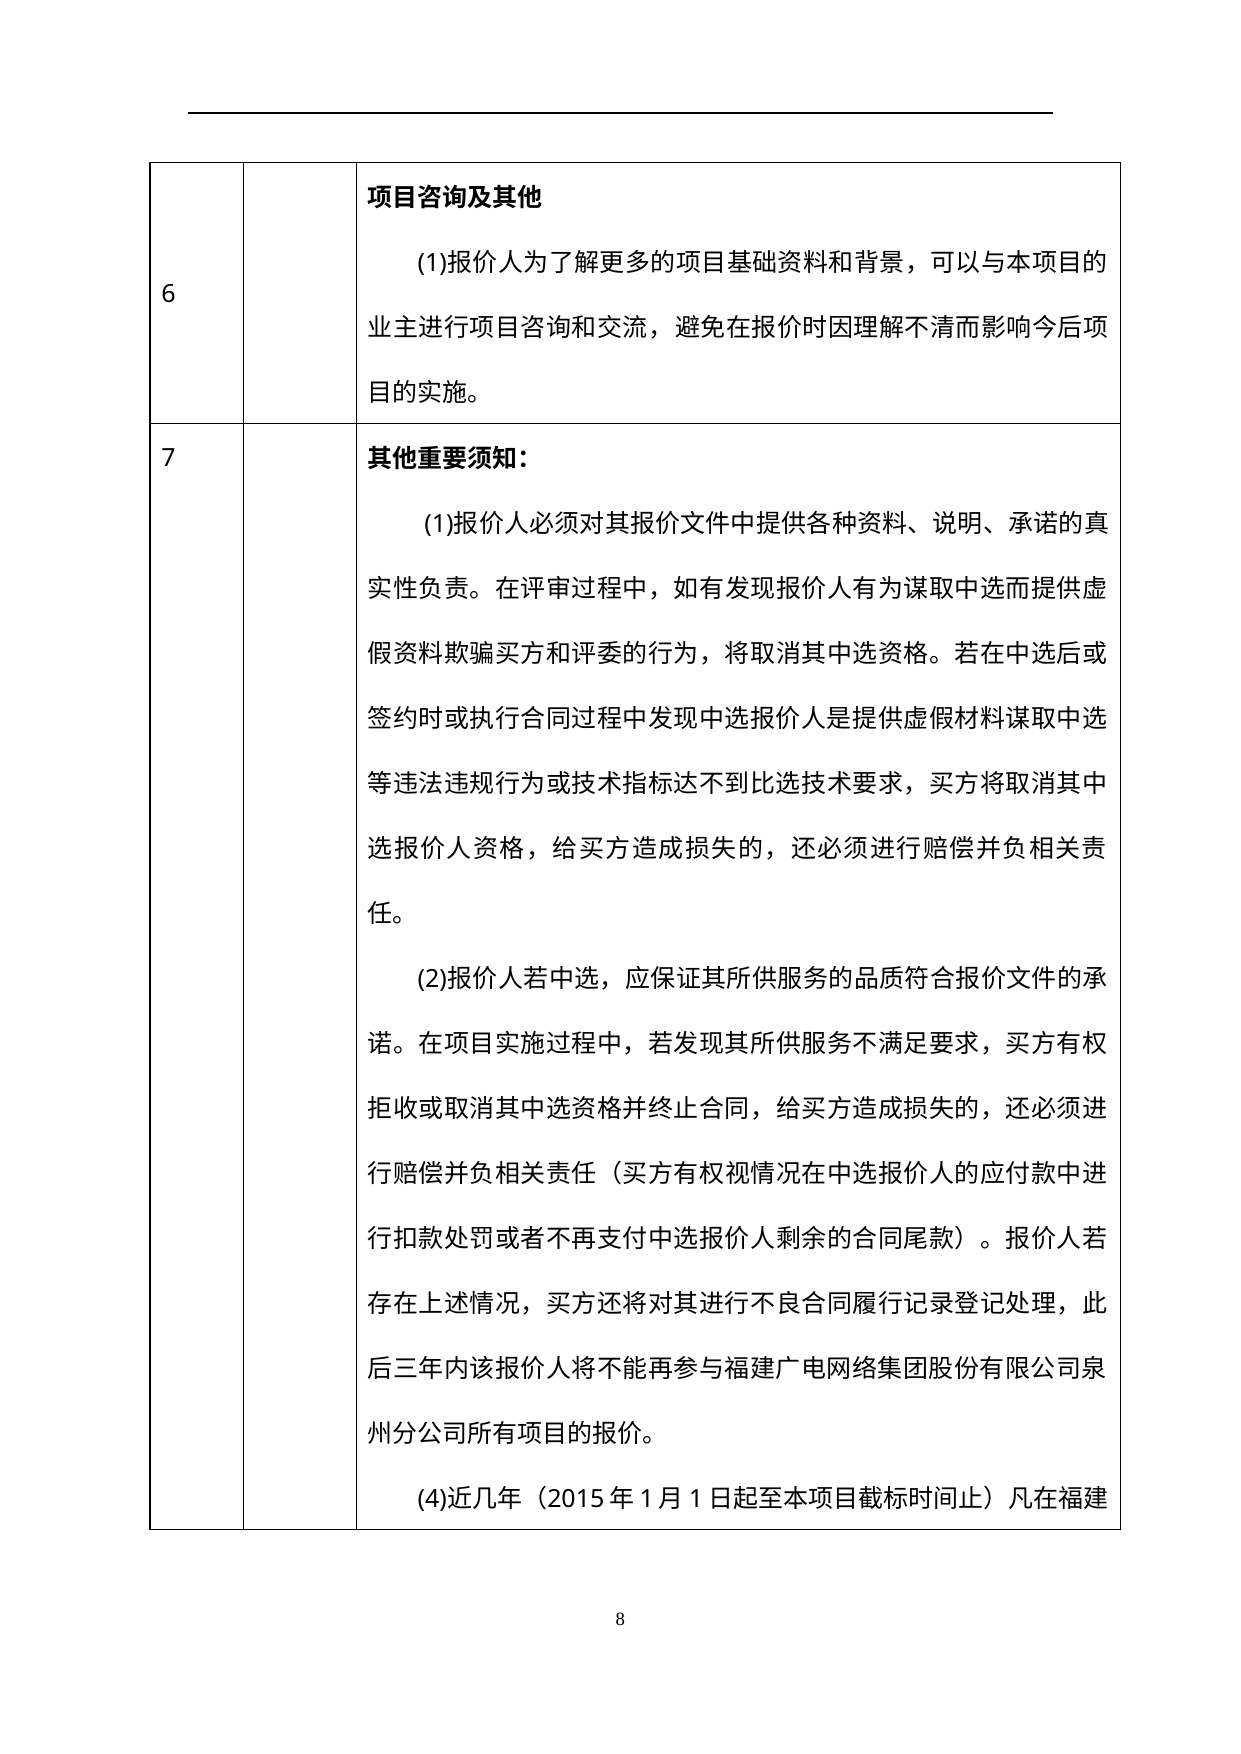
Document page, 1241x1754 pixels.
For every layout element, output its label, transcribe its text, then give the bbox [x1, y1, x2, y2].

table_cell 6 [151, 163, 243, 423]
table_cell [244, 163, 356, 423]
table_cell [357, 424, 1120, 1529]
table_cell 7 [151, 424, 243, 1529]
table_cell 项目咨询及其他 (1)报价人为了解更多的项目基础资料和背景，可以与本项目的业主进行项目咨询和交流，避免在报价时因理解不清而影响今后项目的实施。 [357, 163, 1120, 423]
table_cell [244, 424, 356, 1529]
